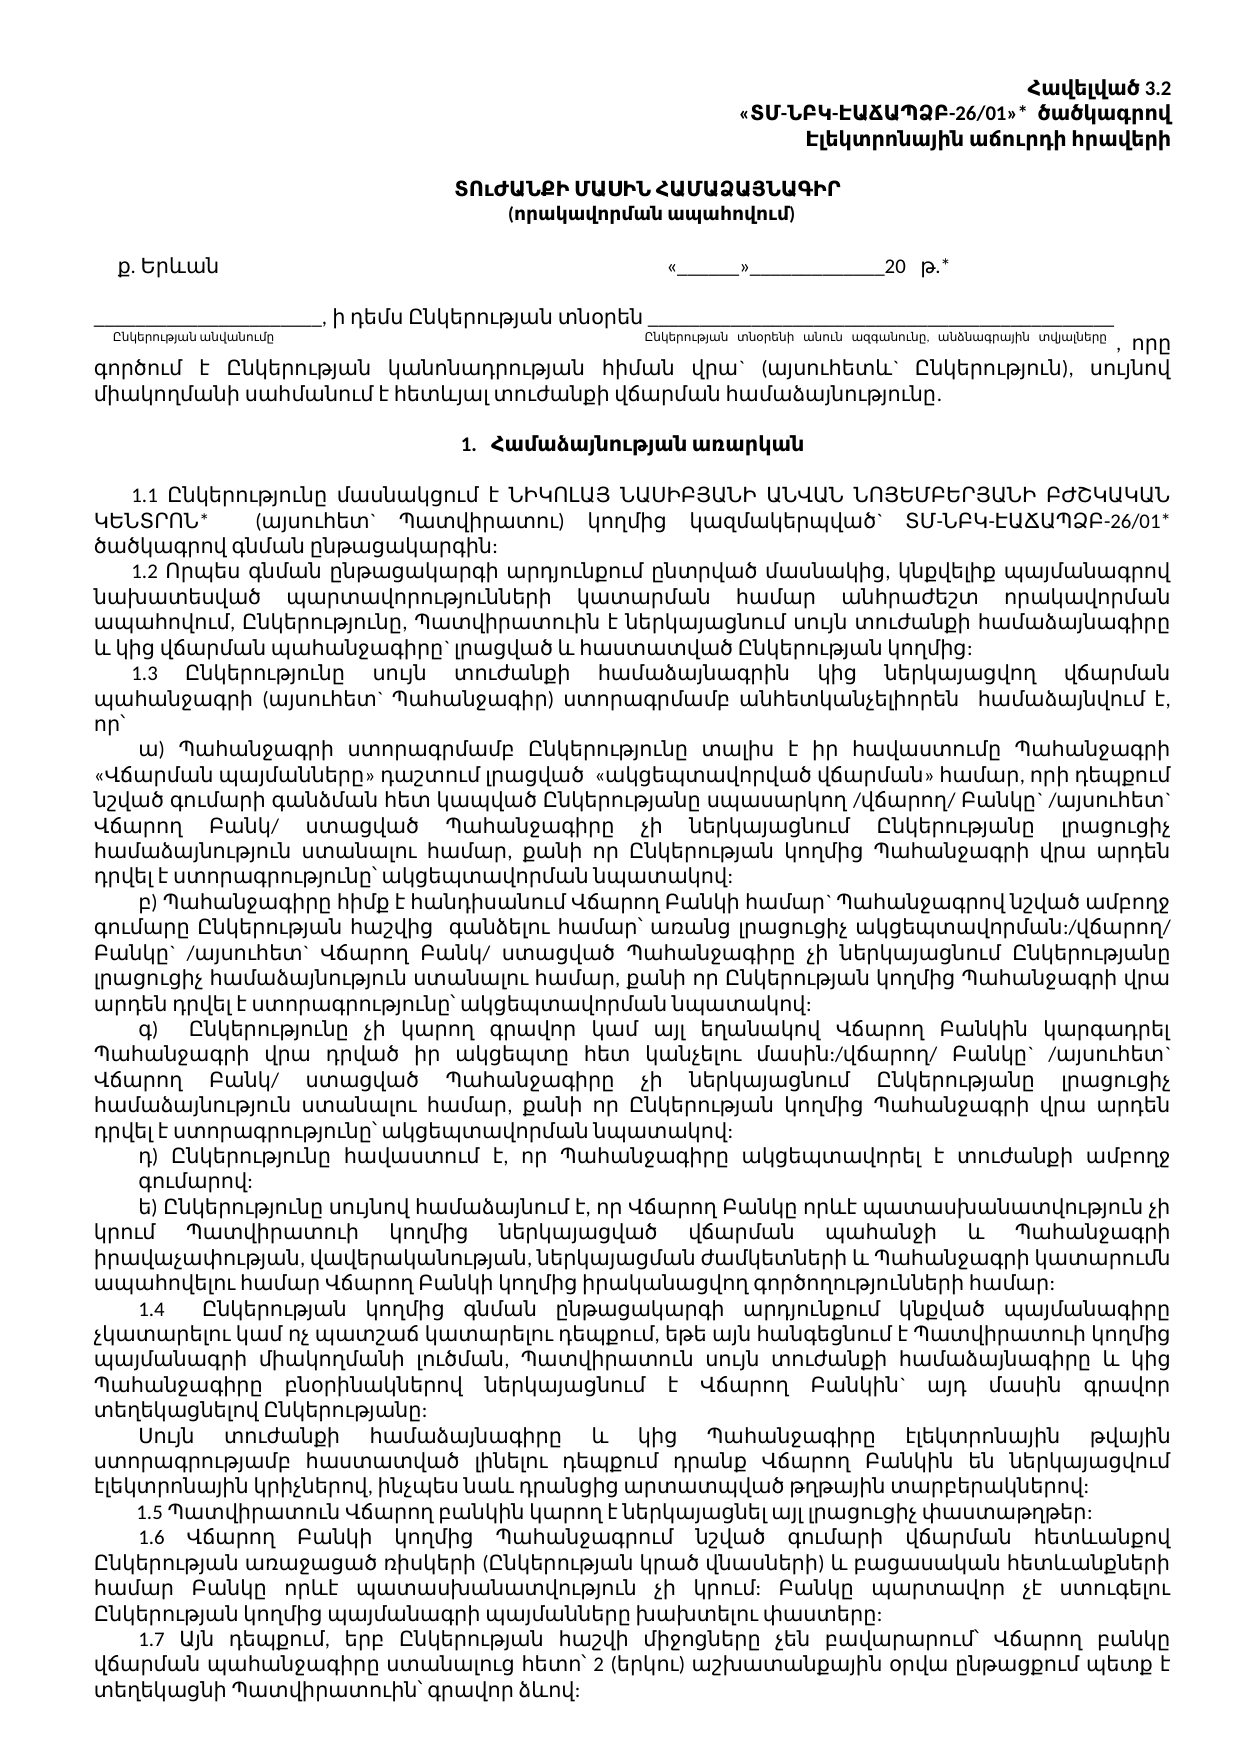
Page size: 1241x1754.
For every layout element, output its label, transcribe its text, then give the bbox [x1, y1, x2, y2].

text 1.3 Ընկերությունը սույն տուժանքի համաձայնագրին կից ներկայացվող վճարման պահանջագրի (այսուհետ` Պահանջագիր) ստորագրմամբ անհետկանչելիորեն համաձայնվում է, որ՝ [94, 660, 1171, 737]
text ա) Պահանջագրի ստորագրմամբ Ընկերությունը տալիս է իր հավաստումը Պահանջագրի «Վճարման պայմանները» դաշտում լրացված «ակցեպտավորված վճարման» համար, որի դեպքում նշված գումարի գանձման հետ կապված Ընկերությանը սպասարկող /վճարող/ Բանկը` /այսուհետ` Վճարող Բանկ/ ստացված Պահանջագիրը չի ներկայացնում Ընկերությանը լրացուցիչ համաձայնություն ստանալու համար, քանի որ Ընկերության կողմից Պահանջագրի վրա արդեն դրվել է ստորագրությունը՝ ակցեպտավորման նպատակով: [94, 737, 1171, 889]
text դ) Ընկերությունը հավաստում է, որ Պահանջագիրը ակցեպտավորել է տուժանքի ամբողջ գումարով: [138, 1143, 1171, 1194]
text ք. Երևան «______»_____________20 թ.* [94, 254, 1171, 279]
text 1.4 Ընկերության կողմից գնման ընթացակարգի արդյունքում կնքված պայմանագիրը չկատարելու կամ ոչ պատշաճ կատարելու դեպքում, եթե այն հանգեցնում է Պատվիրատուի կողմից պայմանագրի միակողմանի լուծման, Պատվիրատուն սույն տուժանքի համաձայնագիրը և կից Պահանջագիրը բնօրինակներով ներկայացնում է Վճարող Բանկին` այդ մասին գրավոր տեղեկացնելով Ընկերությանը: [94, 1296, 1171, 1423]
text «ՏՄ-ՆԲԿ-ԷԱՃԱՊՁԲ-26/01»* ծածկագրով [94, 100, 1171, 126]
text (որակավորման ապահովում) [94, 202, 1171, 225]
text 1.1 Ընկերությունը մասնակցում է ՆԻԿՈԼԱՅ ՆԱՍԻԲՅԱՆԻ ԱՆՎԱՆ ՆՈՅԵՄԲԵՐՅԱՆԻ ԲԺՇԿԱԿԱՆ ԿԵՆՏՐՈՆ* (այսուհետ` Պատվիրատու) կողմից կազմակերպված` ՏՄ-ՆԲԿ-ԷԱՃԱՊՁԲ-26/01* ծածկագրով գնման ընթացակարգին: [94, 482, 1171, 559]
text 1.2 Որպես գնման ընթացակարգի արդյունքում ընտրված մասնակից, կնքվելիք պայմանագրով նախատեսված պարտավորությունների կատարման համար անհրաժեշտ որակավորման ապահովում, Ընկերությունը, Պատվիրատուին է ներկայացնում սույն տուժանքի համաձայնագիրը և կից վճարման պահանջագիրը` լրացված և հաստատված Ընկերության կողմից: [94, 559, 1171, 660]
text ______________________, ի դեմս Ընկերության տնօրեն _____________________________________________ [94, 304, 1171, 330]
text ՏՈւԺԱՆՔԻ ՄԱՍԻՆ ՀԱՄԱՁԱՅՆԱԳԻՐ [94, 177, 1171, 202]
text Էլեկտրոնային աճուրդի հրավերի [94, 126, 1171, 151]
text 1. Համաձայնության առարկան [94, 432, 1171, 457]
text ե) Ընկերությունը սույնով համաձայնում է, որ Վճարող Բանկը որևէ պատասխանատվություն չի կրում Պատվիրատուի կողմից ներկայացված վճարման պահանջի և Պահանջագրի իրավաչափության, վավերականության, ներկայացման ժամկետների և Պահանջագրի կատարումն ապահովելու համար Վճարող Բանկի կողմից իրականացվող գործողությունների համար: [94, 1194, 1171, 1296]
text 1.6 Վճարող Բանկի կողմից Պահանջագրում նշված գումարի վճարման հետևանքով Ընկերության առաջացած ռիսկերի (Ընկերության կրած վնասների) և բացասական հետևանքների համար Բանկը որևէ պատասխանատվություն չի կրում: Բանկը պարտավոր չէ ստուգելու Ընկերության կողմից պայմանագրի պայմանները խախտելու փաստերը: [94, 1524, 1171, 1626]
text 1.5 Պատվիրատուն Վճարող բանկին կարող է ներկայացնել այլ լրացուցիչ փաստաթղթեր: [94, 1499, 1171, 1524]
text բ) Պահանջագիրը հիմք է հանդիսանում Վճարող Բանկի համար` Պահանջագրով նշված ամբողջ գումարը Ընկերության հաշվից գանձելու համար՝ առանց լրացուցիչ ակցեպտավորման:/վճարող/ Բանկը` /այսուհետ` Վճարող Բանկ/ ստացված Պահանջագիրը չի ներկայացնում Ընկերությանը լրացուցիչ համաձայնություն ստանալու համար, քանի որ Ընկերության կողմից Պահանջագրի վրա արդեն դրվել է ստորագրությունը՝ ակցեպտավորման նպատակով: [94, 889, 1171, 1016]
text գ) Ընկերությունը չի կարող գրավոր կամ այլ եղանակով Վճարող Բանկին կարգադրել Պահանջագրի վրա դրված իր ակցեպտը հետ կանչելու մասին:/վճարող/ Բանկը` /այսուհետ` Վճարող Բանկ/ ստացված Պահանջագիրը չի ներկայացնում Ընկերությանը լրացուցիչ համաձայնություն ստանալու համար, քանի որ Ընկերության կողմից Պահանջագրի վրա արդեն դրվել է ստորագրությունը՝ ակցեպտավորման նպատակով: [94, 1016, 1171, 1143]
text Սույն տուժանքի համաձայնագիրը և կից Պահանջագիրը էլեկտրոնային թվային ստորագրությամբ հաստատված լինելու դեպքում դրանք Վճարող Բանկին են ներկայացվում էլեկտրոնային կրիչներով, ինչպես նաև դրանցից արտատպված թղթային տարբերակներով: [94, 1423, 1171, 1499]
text Ընկերության անվանումը Ընկերության տնօրենի անուն ազգանունը, անձնագրային տվյալները , որը գործում է Ընկերության կանոնադրության հիման վրա` (այսուհետև` Ընկերություն), սույնով միակողմանի սահմանում է հետևյալ տուժանքի վճարման համաձայնությունը. [94, 330, 1171, 406]
text Հավելված 3.2 [94, 75, 1171, 100]
text 1.7 Այն դեպքում, երբ Ընկերության հաշվի միջոցները չեն բավարարում՝ Վճարող բանկը վճարման պահանջագիրը ստանալուց հետո՝ 2 (երկու) աշխատանքային օրվա ընթացքում պետք է տեղեկացնի Պատվիրատուին՝ գրավոր ձևով: [94, 1626, 1171, 1702]
